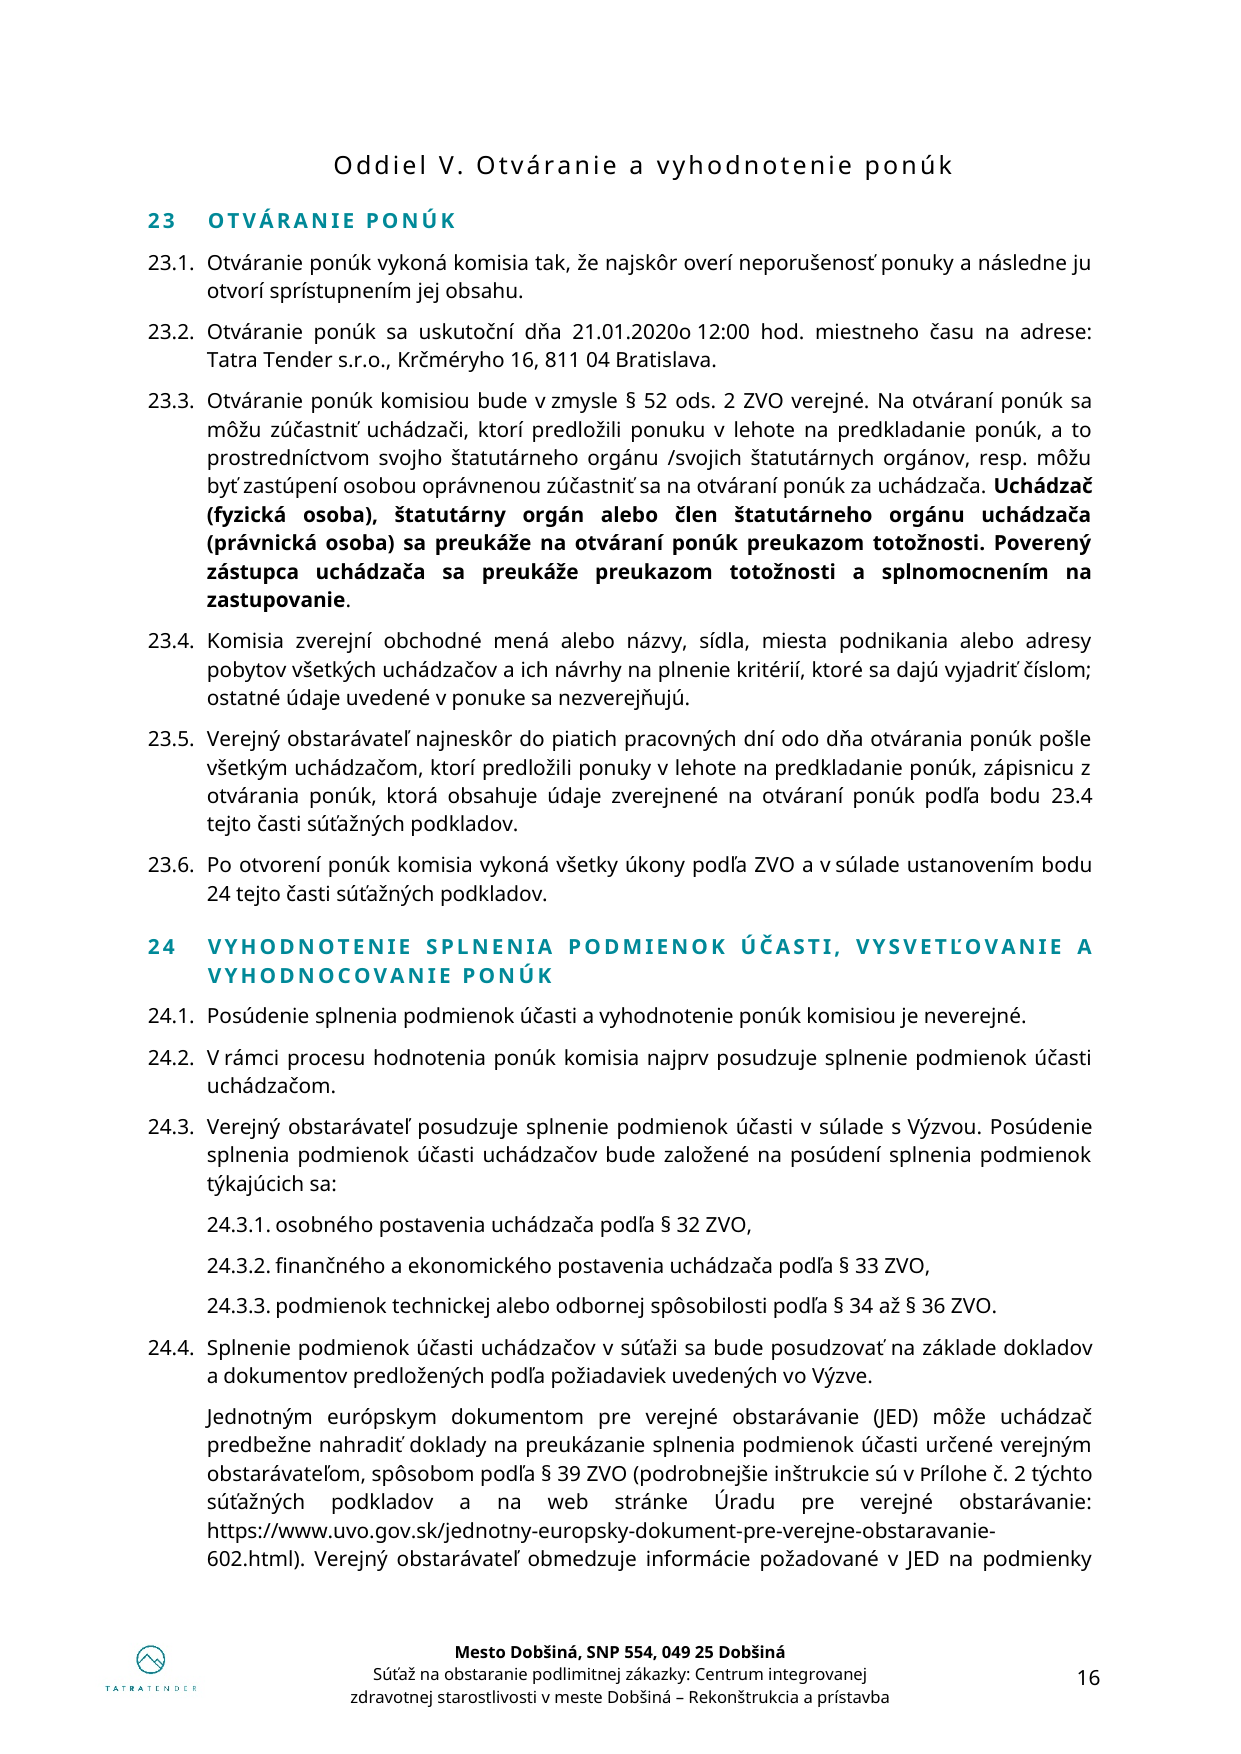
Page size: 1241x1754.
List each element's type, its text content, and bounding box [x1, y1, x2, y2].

subtitle Splnenie podmienok účasti uchádzačov v súťaži sa bude posudzovať na základe dokladov a dokumentov predložených podľa požiadaviek uvedených vo Výzve. [148, 1333, 1093, 1389]
subtitle Otváranie ponúk sa uskutoční dňa 21.01.2020o 12:00 hod. miestneho času na adrese: Tatra Tender s.r.o., Krčméryho 16, 811 04 Bratislava. [148, 317, 1093, 374]
subtitle Posúdenie splnenia podmienok účasti a vyhodnotenie ponúk komisiou je neverejné. [148, 1002, 1093, 1030]
subtitle V rámci procesu hodnotenia ponúk komisia najprv posudzuje splnenie podmienok účasti uchádzačom. [148, 1043, 1093, 1099]
subtitle Otváranie ponúk [148, 207, 1093, 235]
subtitle finančného a ekonomického postavenia uchádzača podľa § 33 ZVO, [207, 1251, 1093, 1279]
picture [84, 1621, 217, 1715]
subtitle Komisia zverejní obchodné mená alebo názvy, sídla, miesta podnikania alebo adresy pobytov všetkých uchádzačov a ich návrhy na plnenie kritérií, ktoré sa dajú vyjadriť číslom; ostatné údaje uvedené v ponuke sa nezverejňujú. [148, 626, 1093, 712]
subtitle Vyhodnotenie splnenia podmienok účasti, vysvetľovanie a vyhodnocovanie ponúk [148, 932, 1093, 989]
subtitle podmienok technickej alebo odbornej spôsobilosti podľa § 34 až § 36 ZVO. [207, 1292, 1093, 1320]
subtitle Oddiel V. Otváranie a vyhodnotenie ponúk [148, 148, 1093, 182]
subtitle osobného postavenia uchádzača podľa § 32 ZVO, [207, 1210, 1093, 1238]
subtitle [207, 1402, 1093, 1573]
subtitle Verejný obstarávateľ posudzuje splnenie podmienok účasti v súlade s Výzvou. Posúdenie splnenia podmienok účasti uchádzačov bude založené na posúdení splnenia podmienok týkajúcich sa: [148, 1112, 1093, 1197]
subtitle Po otvorení ponúk komisia vykoná všetky úkony podľa ZVO a v súlade ustanovením bodu 24 tejto časti súťažných podkladov. [148, 850, 1093, 907]
subtitle Otváranie ponúk vykoná komisia tak, že najskôr overí neporušenosť ponuky a následne ju otvorí sprístupnením jej obsahu. [148, 248, 1093, 304]
subtitle Verejný obstarávateľ najneskôr do piatich pracovných dní odo dňa otvárania ponúk pošle všetkým uchádzačom, ktorí predložili ponuky v lehote na predkladanie ponúk, zápisnicu z otvárania ponúk, ktorá obsahuje údaje zverejnené na otváraní ponúk podľa bodu 23.4 tejto časti súťažných podkladov. [148, 724, 1093, 838]
subtitle Otváranie ponúk komisiou bude v zmysle § 52 ods. 2 ZVO verejné. Na otváraní ponúk sa môžu zúčastniť uchádzači, ktorí predložili ponuku v lehote na predkladanie ponúk, a to prostredníctvom svojho štatutárneho orgánu /svojich štatutárnych orgánov, resp. môžu byť zastúpení osobou oprávnenou zúčastniť sa na otváraní ponúk za uchádzača. Uchádzač (fyzická osoba), štatutárny orgán alebo člen štatutárneho orgánu uchádzača (právnická osoba) sa preukáže na otváraní ponúk preukazom totožnosti. Poverený zástupca uchádzača sa preukáže preukazom totožnosti a splnomocnením na zastupovanie. [148, 386, 1093, 614]
